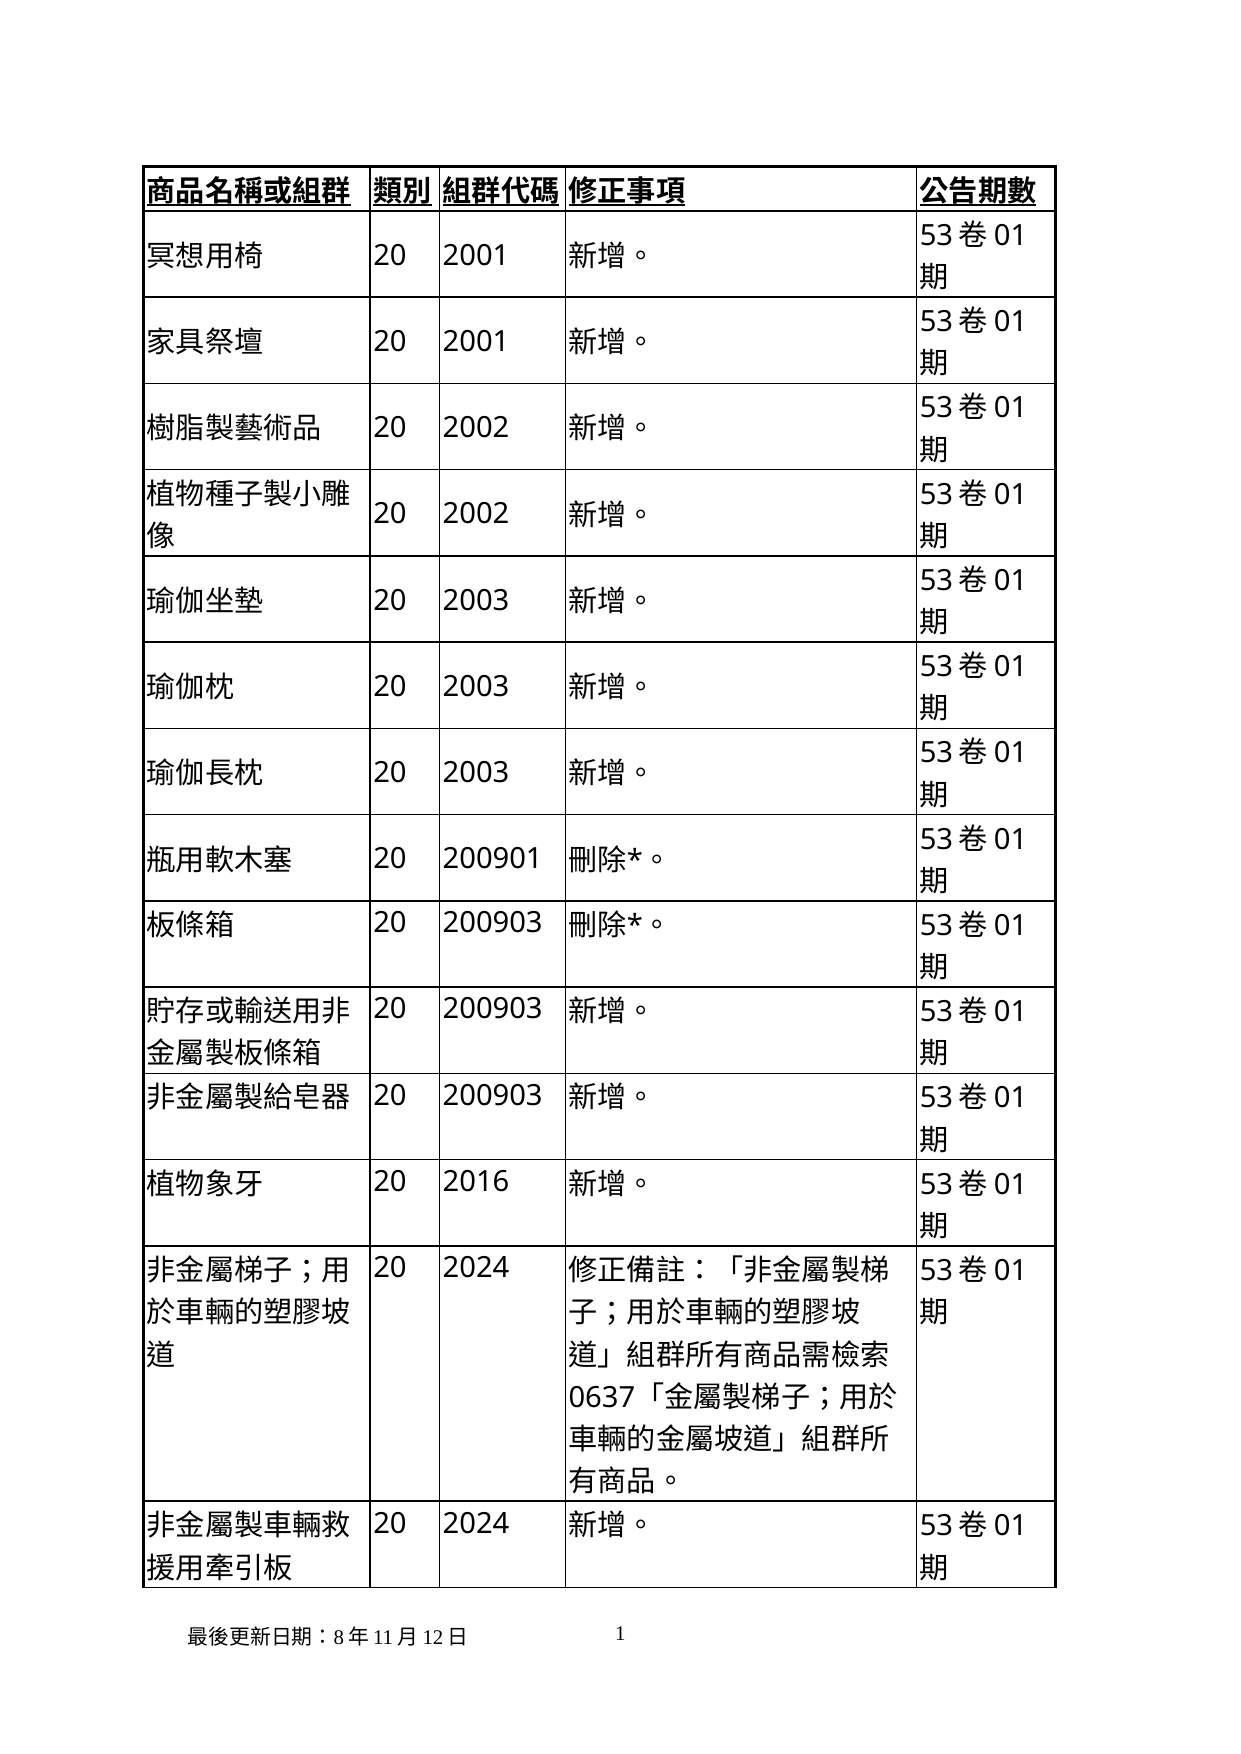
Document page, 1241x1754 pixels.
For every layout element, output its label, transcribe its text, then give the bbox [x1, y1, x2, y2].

table_cell 20 [371, 815, 439, 900]
table_cell 2001 [440, 298, 565, 382]
table_cell 2003 [440, 729, 565, 814]
table_cell 200903 [440, 988, 565, 1072]
table_cell 新增。 [566, 1160, 916, 1245]
table_cell 新增。 [566, 643, 916, 727]
table_cell 20 [371, 902, 439, 986]
table_cell 53卷01期 [917, 1502, 1054, 1587]
table_cell 刪除*。 [566, 815, 916, 900]
table_cell 新增。 [566, 384, 916, 469]
table_cell 2016 [440, 1160, 565, 1245]
table_cell 新增。 [566, 557, 916, 641]
table_header 公告期數 [917, 168, 1054, 210]
table_cell 53卷01期 [917, 988, 1054, 1072]
table_cell 新增。 [566, 1502, 916, 1587]
table_cell 貯存或輸送用非金屬製板條箱 [145, 988, 369, 1072]
table_header 商品名稱或組群 [145, 168, 369, 210]
table_cell 樹脂製藝術品 [145, 384, 369, 469]
table_cell 2024 [440, 1247, 565, 1500]
table_cell 新增。 [566, 988, 916, 1072]
table_cell 2024 [440, 1502, 565, 1587]
table_cell 非金屬梯子；用於車輛的塑膠坡道 [145, 1247, 369, 1500]
table_cell 刪除*。 [566, 902, 916, 986]
table_cell 瓶用軟木塞 [145, 815, 369, 900]
table_cell 20 [371, 1502, 439, 1587]
table_cell 200903 [440, 902, 565, 986]
table_cell 2003 [440, 643, 565, 727]
table_header 修正事項 [566, 168, 916, 210]
table_cell 53卷01期 [917, 557, 1054, 641]
table_cell 非金屬製給皂器 [145, 1074, 369, 1159]
table_cell 53卷01期 [917, 729, 1054, 814]
table_cell 20 [371, 470, 439, 555]
table_cell 53卷01期 [917, 815, 1054, 900]
table_cell 修正備註：「非金屬製梯子；用於車輛的塑膠坡道」組群所有商品需檢索0637「金屬製梯子；用於車輛的金屬坡道」組群所有商品。 [566, 1247, 916, 1500]
table_cell 200903 [440, 1074, 565, 1159]
table_header 組群代碼 [440, 168, 565, 210]
table_cell 20 [371, 298, 439, 382]
table_header 類別 [371, 168, 439, 210]
table_cell 植物種子製小雕像 [145, 470, 369, 555]
table_cell 2002 [440, 384, 565, 469]
table_cell 20 [371, 384, 439, 469]
table_cell 20 [371, 1074, 439, 1159]
table_cell 家具祭壇 [145, 298, 369, 382]
table_cell 20 [371, 643, 439, 727]
table_cell 植物象牙 [145, 1160, 369, 1245]
table_cell 53卷01期 [917, 1160, 1054, 1245]
table_cell 20 [371, 729, 439, 814]
table_cell 瑜伽枕 [145, 643, 369, 727]
table_cell 瑜伽坐墊 [145, 557, 369, 641]
table_cell 板條箱 [145, 902, 369, 986]
table_cell 新增。 [566, 1074, 916, 1159]
table_cell 冥想用椅 [145, 212, 369, 296]
table_cell 新增。 [566, 212, 916, 296]
table_cell 20 [371, 557, 439, 641]
table_cell 瑜伽長枕 [145, 729, 369, 814]
table_cell 新增。 [566, 729, 916, 814]
table_cell 非金屬製車輛救援用牽引板 [145, 1502, 369, 1587]
table_cell 53卷01期 [917, 1074, 1054, 1159]
table_cell 2001 [440, 212, 565, 296]
table_cell 53卷01期 [917, 470, 1054, 555]
table_cell 新增。 [566, 470, 916, 555]
table_cell 200901 [440, 815, 565, 900]
table_cell 2002 [440, 470, 565, 555]
table_cell 20 [371, 1160, 439, 1245]
table_cell 新增。 [566, 298, 916, 382]
table_cell 53卷01期 [917, 212, 1054, 296]
table_cell 20 [371, 212, 439, 296]
table_cell 53卷01期 [917, 643, 1054, 727]
table_cell 20 [371, 988, 439, 1072]
table_cell 53卷01期 [917, 384, 1054, 469]
table_cell 53卷01期 [917, 1247, 1054, 1500]
table_cell 20 [371, 1247, 439, 1500]
table_cell 53卷01期 [917, 298, 1054, 382]
table_cell 2003 [440, 557, 565, 641]
table_cell 53卷01期 [917, 902, 1054, 986]
